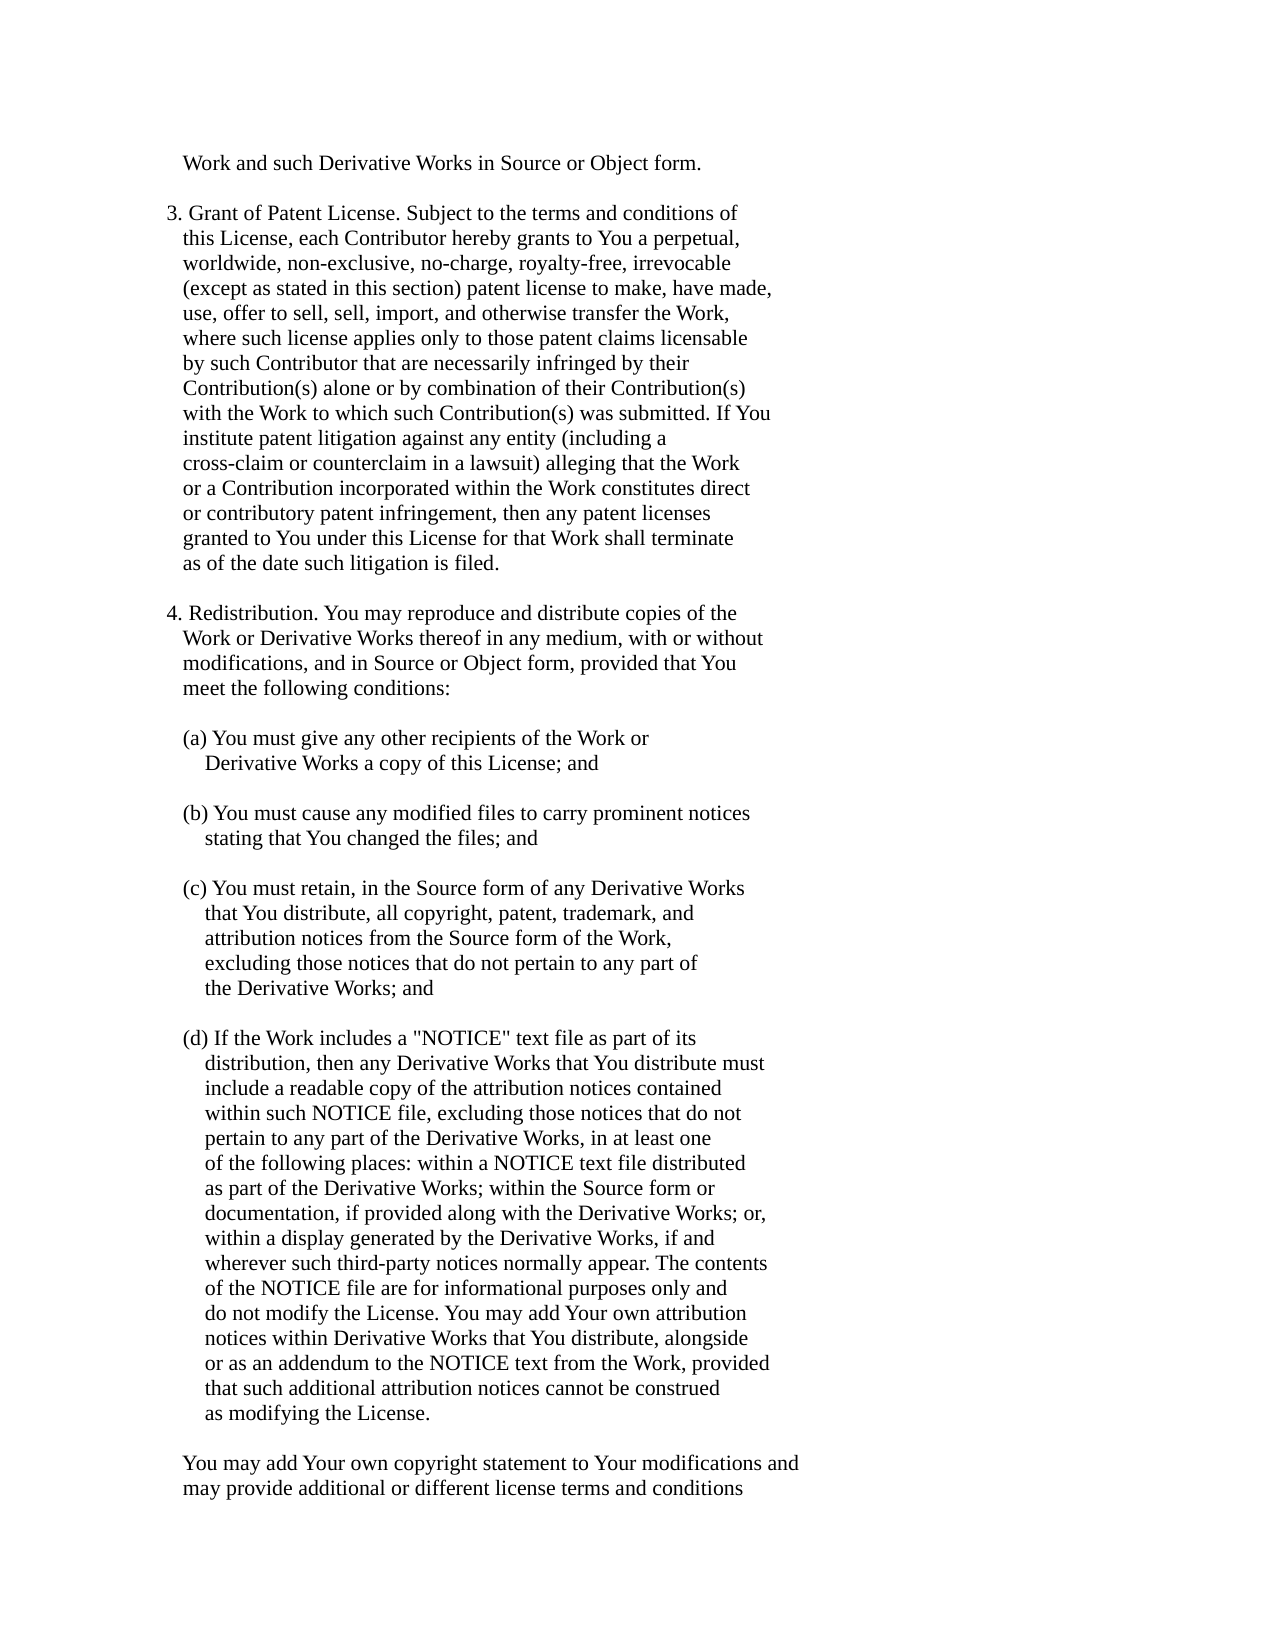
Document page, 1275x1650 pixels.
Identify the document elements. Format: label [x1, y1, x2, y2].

text [150, 150, 1125, 1500]
